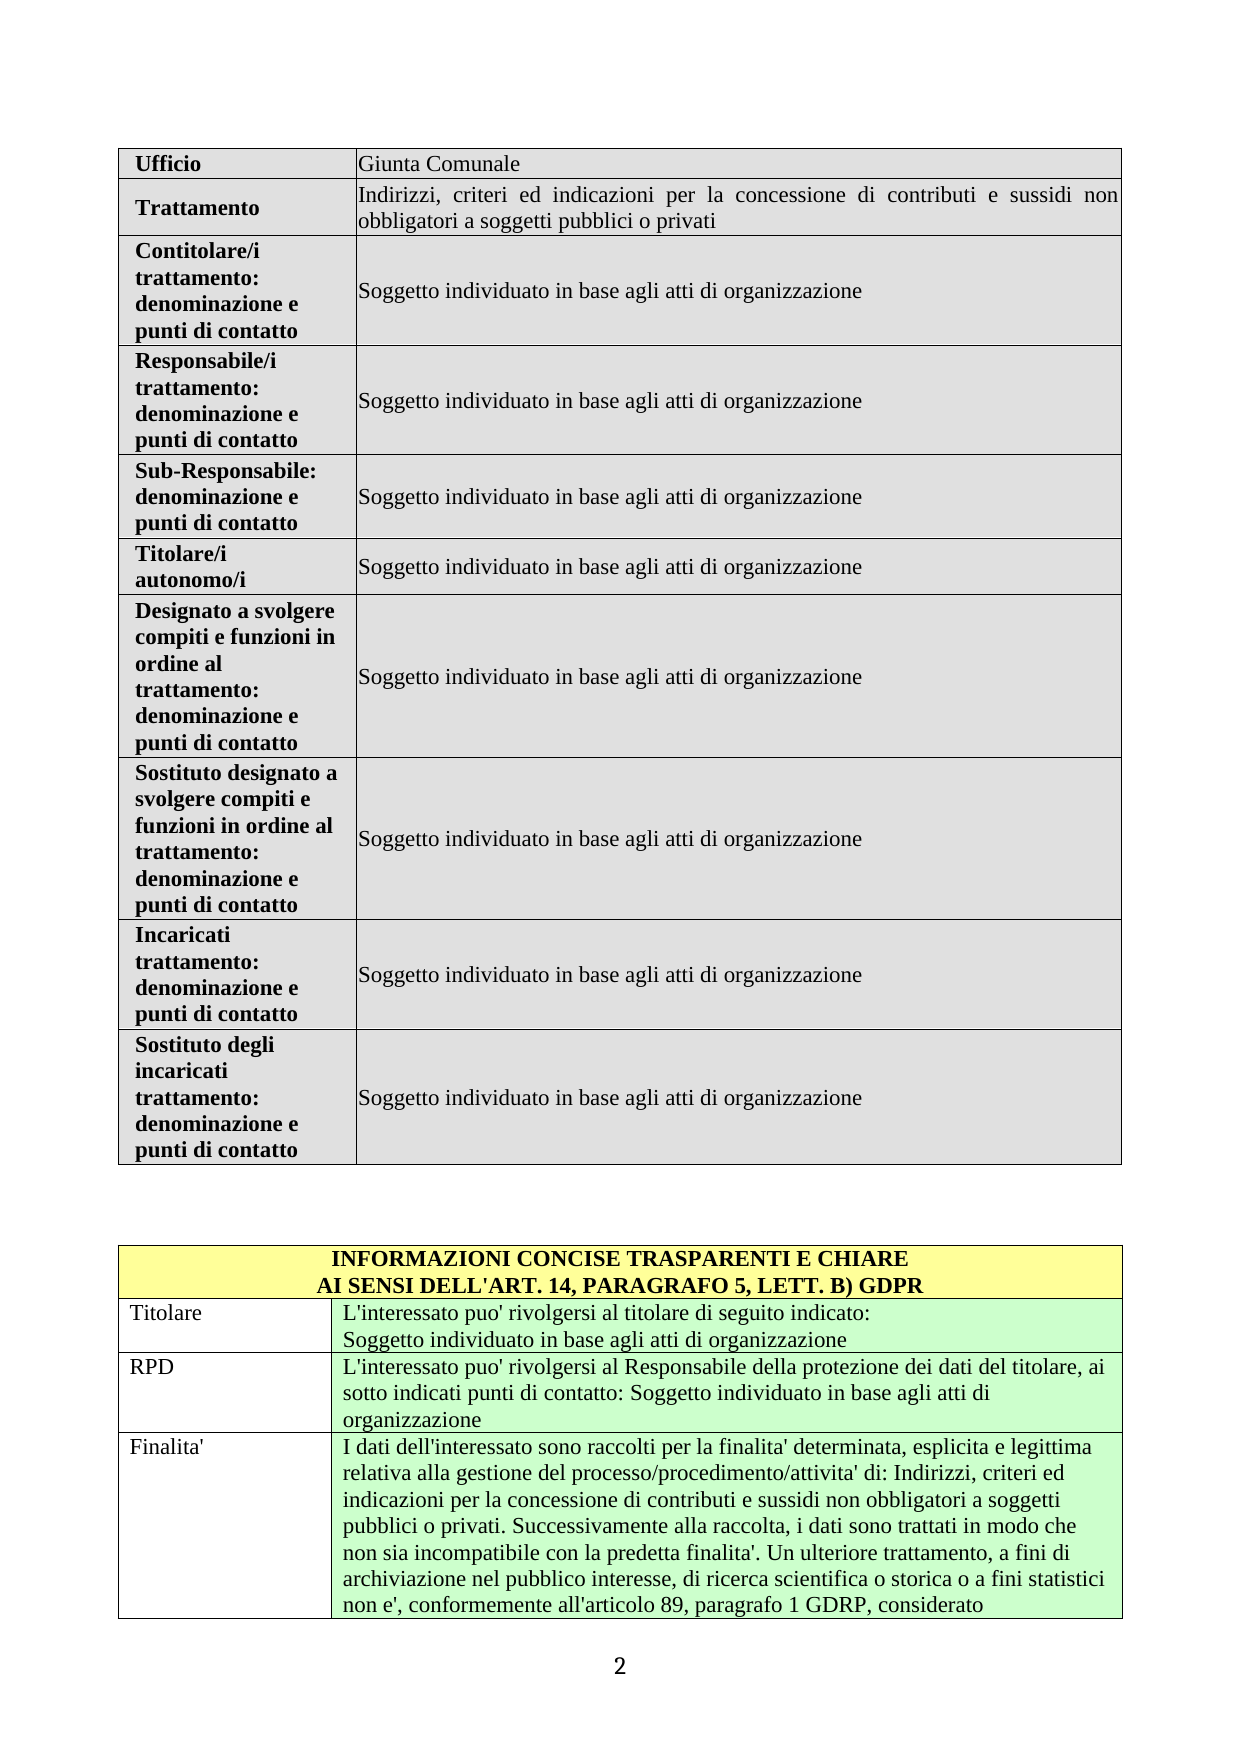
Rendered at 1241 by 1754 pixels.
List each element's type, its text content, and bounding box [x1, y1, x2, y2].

table_cell Contitolare/i trattamento: denominazione e punti di contatto [119, 236, 356, 344]
table_cell Soggetto individuato in base agli atti di organizzazione [357, 236, 1121, 344]
table_cell Soggetto individuato in base agli atti di organizzazione [357, 346, 1121, 454]
table_cell Incaricati trattamento: denominazione e punti di contatto [119, 920, 356, 1028]
table_cell Ufficio [119, 149, 356, 178]
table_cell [332, 1433, 1122, 1618]
table_cell Titolare [119, 1299, 331, 1352]
table_cell L'interessato puo' rivolgersi al Responsabile della protezione dei dati del titolare, ai sotto indicati punti di contatto: Soggetto individuato in base agli atti di organizzazione [332, 1353, 1122, 1432]
table_cell Sub-Responsabile: denominazione e punti di contatto [119, 455, 356, 537]
table_cell Sostituto designato a svolgere compiti e funzioni in ordine al trattamento: denominazione e punti di contatto [119, 758, 356, 919]
table_cell Soggetto individuato in base agli atti di organizzazione [357, 1030, 1121, 1164]
table_cell Sostituto degli incaricati trattamento: denominazione e punti di contatto [119, 1030, 356, 1164]
table_cell Giunta Comunale [357, 149, 1121, 178]
table_cell Soggetto individuato in base agli atti di organizzazione [357, 758, 1121, 919]
table_cell Soggetto individuato in base agli atti di organizzazione [357, 920, 1121, 1028]
table_cell Titolare/i autonomo/i [119, 539, 356, 594]
table_cell Soggetto individuato in base agli atti di organizzazione [357, 539, 1121, 594]
table_cell RPD [119, 1353, 331, 1432]
table_cell L'interessato puo' rivolgersi al titolare di seguito indicato: Soggetto individuato in base agli atti di organizzazione [332, 1299, 1122, 1352]
table_cell Designato a svolgere compiti e funzioni in ordine al trattamento: denominazione e punti di contatto [119, 595, 356, 757]
table_cell Trattamento [119, 179, 356, 235]
table_cell Soggetto individuato in base agli atti di organizzazione [357, 455, 1121, 537]
table_cell Finalita' [119, 1433, 331, 1618]
table_cell Indirizzi, criteri ed indicazioni per la concessione di contributi e sussidi non obbligatori a soggetti pubblici o privati [357, 179, 1121, 235]
table_cell Soggetto individuato in base agli atti di organizzazione [357, 595, 1121, 757]
table_header INFORMAZIONI CONCISE TRASPARENTI E CHIARE AI SENSI DELL'ART. 14, PARAGRAFO 5, LETT. B) GDPR [119, 1246, 1122, 1298]
table_cell Responsabile/i trattamento: denominazione e punti di contatto [119, 346, 356, 454]
